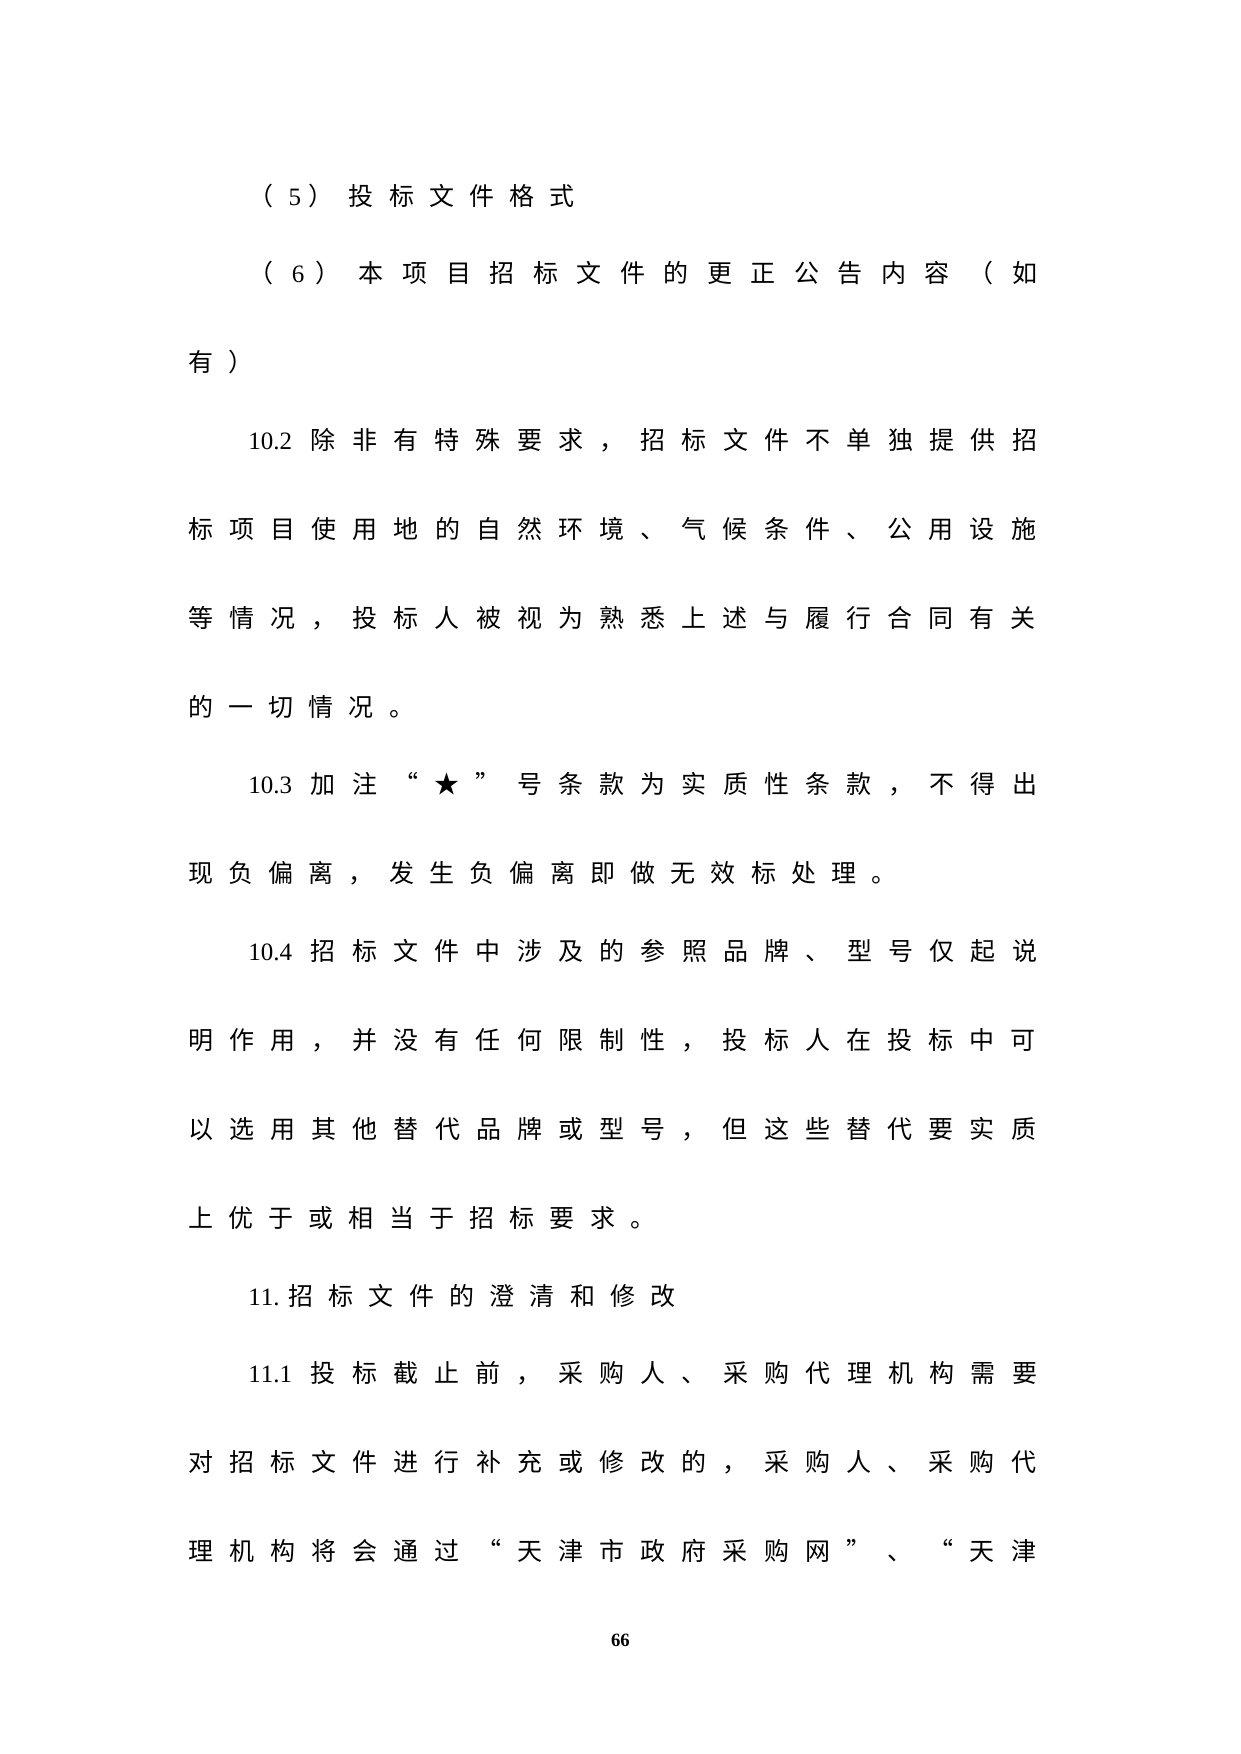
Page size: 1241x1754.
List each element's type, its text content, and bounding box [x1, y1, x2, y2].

text 10.2 除非有特殊要求，招标文件不单独提供招标项目使用地的自然环境、气候条件、公用设施等情况，投标人被视为熟悉上述与履行合同有关的一切情况。 [188, 408, 1052, 735]
text （5）投标文件格式 [188, 164, 1052, 224]
text （6）本项目招标文件的更正公告内容（如有） [188, 242, 1052, 390]
text 11. 招标文件的澄清和修改 [188, 1264, 1052, 1324]
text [188, 1342, 1052, 1579]
text 10.4 招标文件中涉及的参照品牌、型号仅起说明作用，并没有任何限制性，投标人在投标中可以选用其他替代品牌或型号，但这些替代要实质上优于或相当于招标要求。 [188, 920, 1052, 1246]
text 10.3 加注“★”号条款为实质性条款，不得出现负偏离，发生负偏离即做无效标处理。 [188, 753, 1052, 902]
